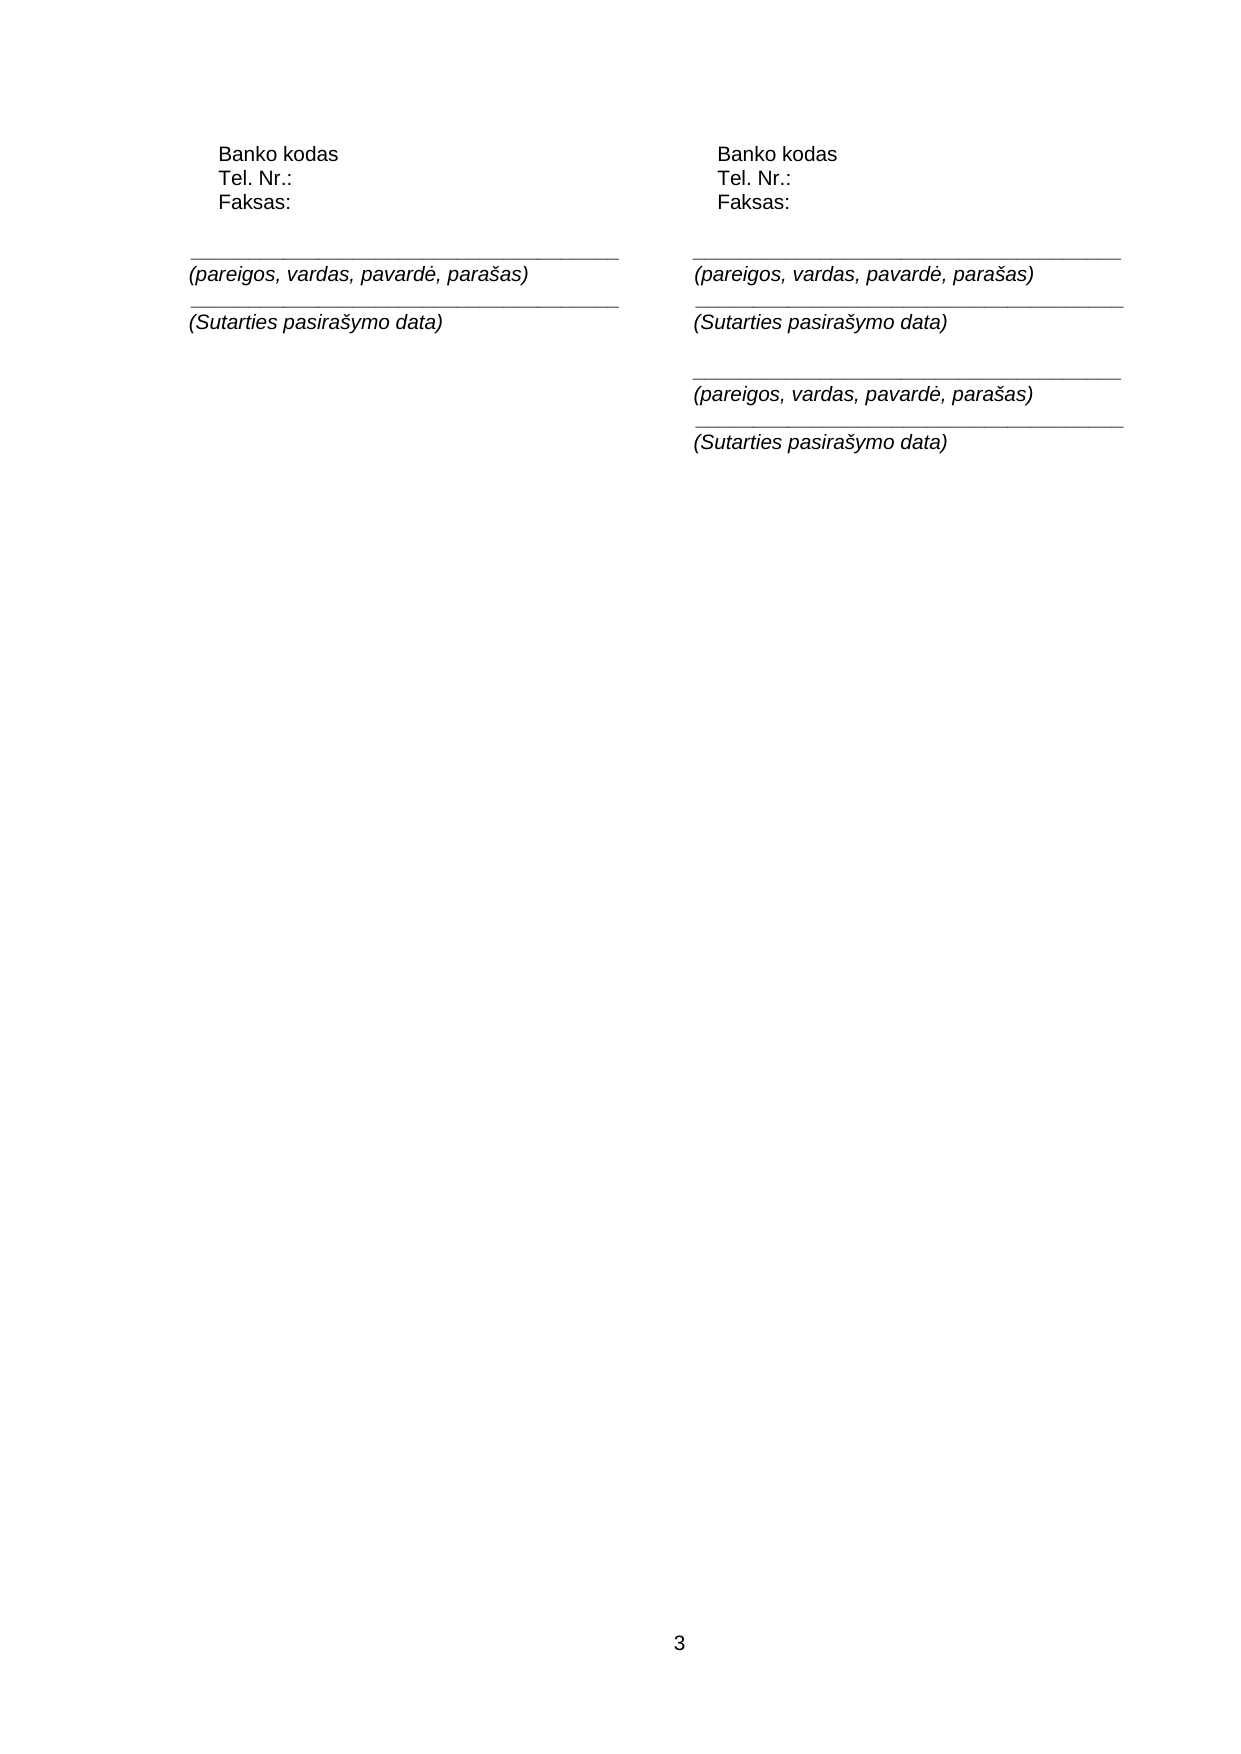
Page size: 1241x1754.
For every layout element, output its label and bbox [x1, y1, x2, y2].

table_header [177, 142, 676, 454]
table_header [676, 142, 1175, 454]
